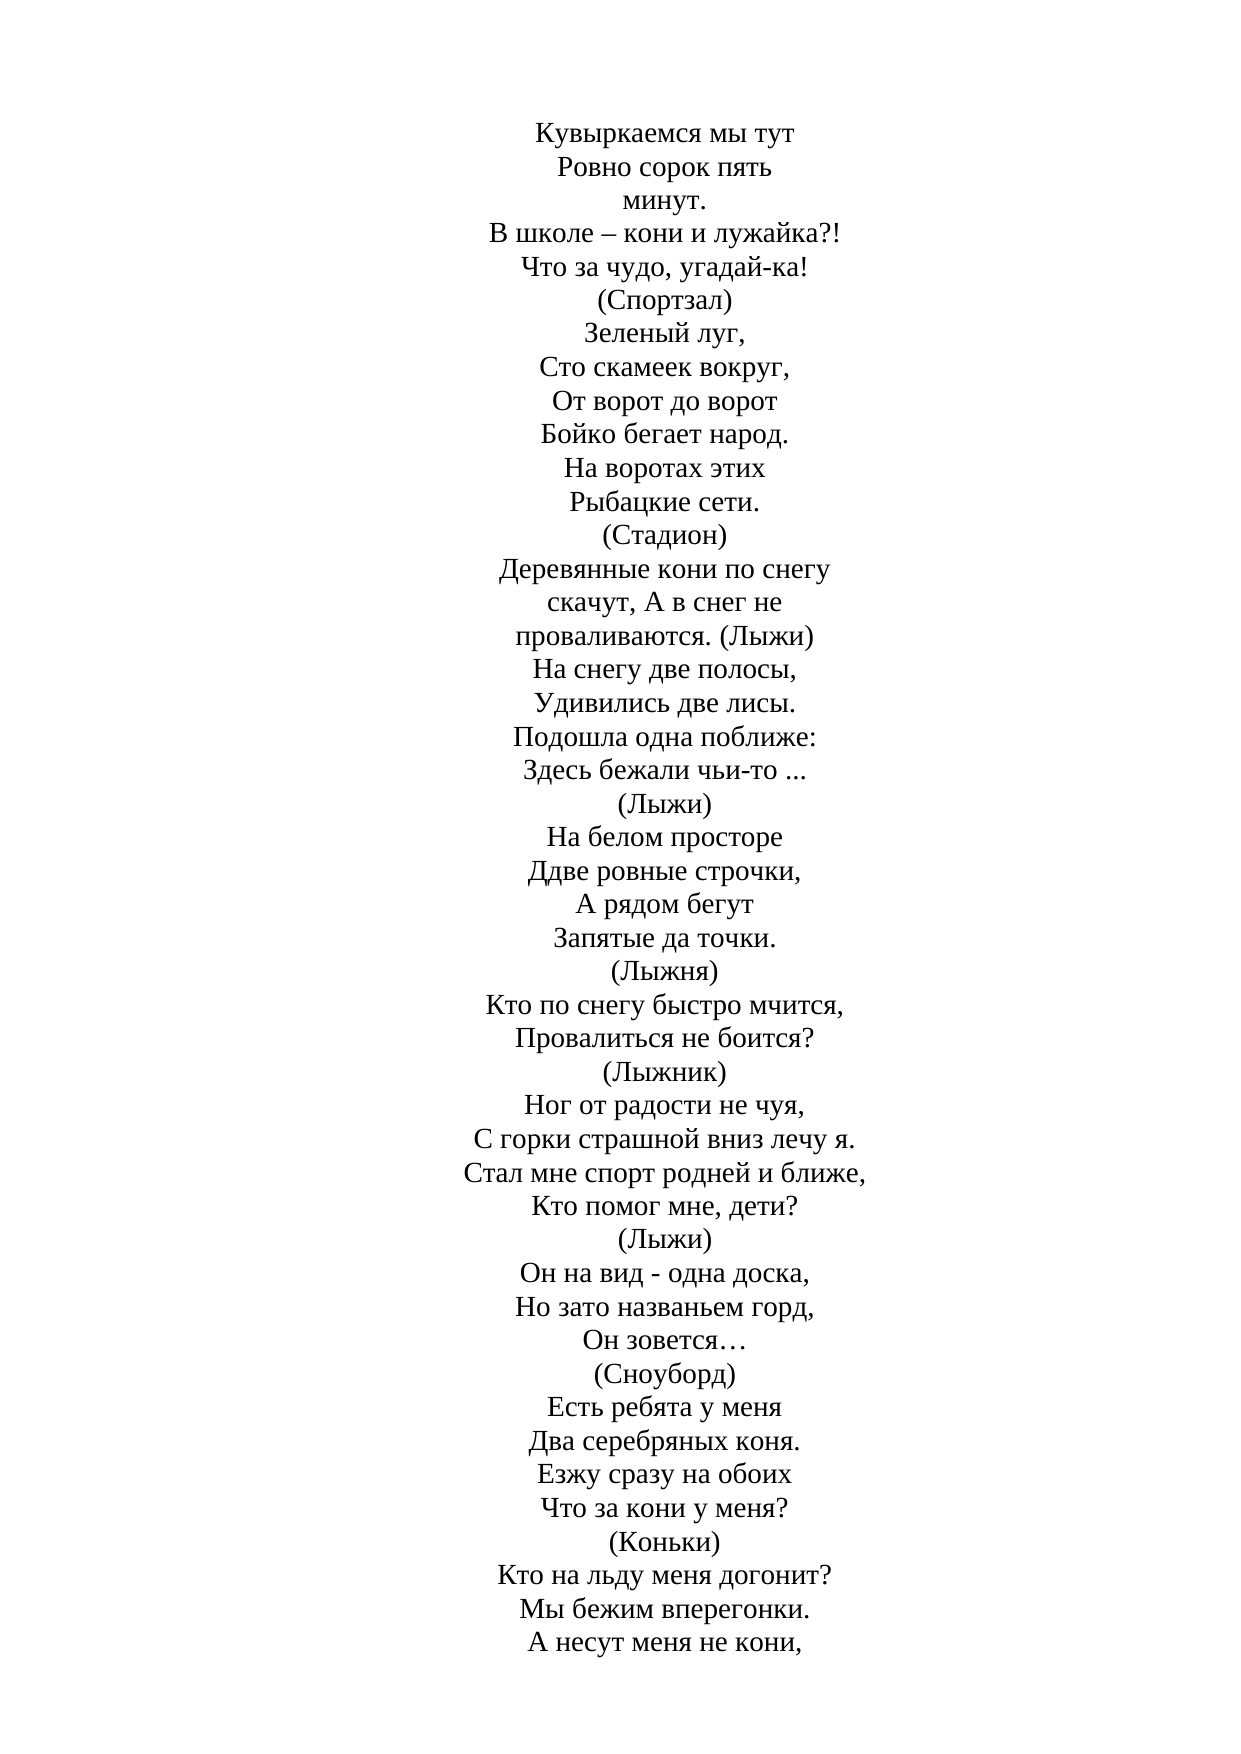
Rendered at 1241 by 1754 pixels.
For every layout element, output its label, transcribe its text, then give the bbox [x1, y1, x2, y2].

text (Лыжи) [211, 1222, 1119, 1255]
text С горки страшной вниз лечу я. Стал мне спорт родней и ближе, Кто помог мне, дети? [463, 1121, 866, 1222]
text Мы бежим вперегонки. А несут меня не кони, [514, 1591, 815, 1658]
text Деревянные кони по снегу скачут, А в снег не проваливаются. (Лыжи) [451, 551, 878, 651]
text Он на вид - одна доска, Но зато названьем горд, Он зовется… (Сноуборд) [514, 1255, 815, 1389]
text На белом просторе Ддве ровные строчки, А рядом бегут [527, 819, 801, 920]
text Что за чудо, угадай-ка! (Спортзал) [514, 249, 815, 316]
text Зеленый луг, [194, 316, 1135, 349]
text Кувыркаемся мы тут Ровно сорок пять минут. [511, 115, 818, 216]
text Запятые да точки. (Лыжня) [553, 920, 776, 987]
text Кто на льду меня догонит? [210, 1557, 1119, 1591]
text Есть ребята у меня Два серебряных коня. Езжу сразу на обоих Что за кони у меня? (Коньки) [528, 1389, 801, 1557]
text Сто скамеек вокруг, От ворот до ворот Бойко бегает народ. [537, 349, 792, 450]
text В школе – кони и лужайка?! [211, 216, 1119, 249]
text Ног от радости не чуя, [210, 1088, 1119, 1121]
text Кто по снегу быстро мчится, Провалиться не боится? (Лыжник) [478, 987, 851, 1088]
text На снегу две полосы, Удивились две лисы. Подошла одна поближе: Здесь бежали чьи-то ... (Лыжи) [512, 652, 817, 819]
text На воротах этих Рыбацкие сети. (Стадион) [553, 450, 776, 551]
